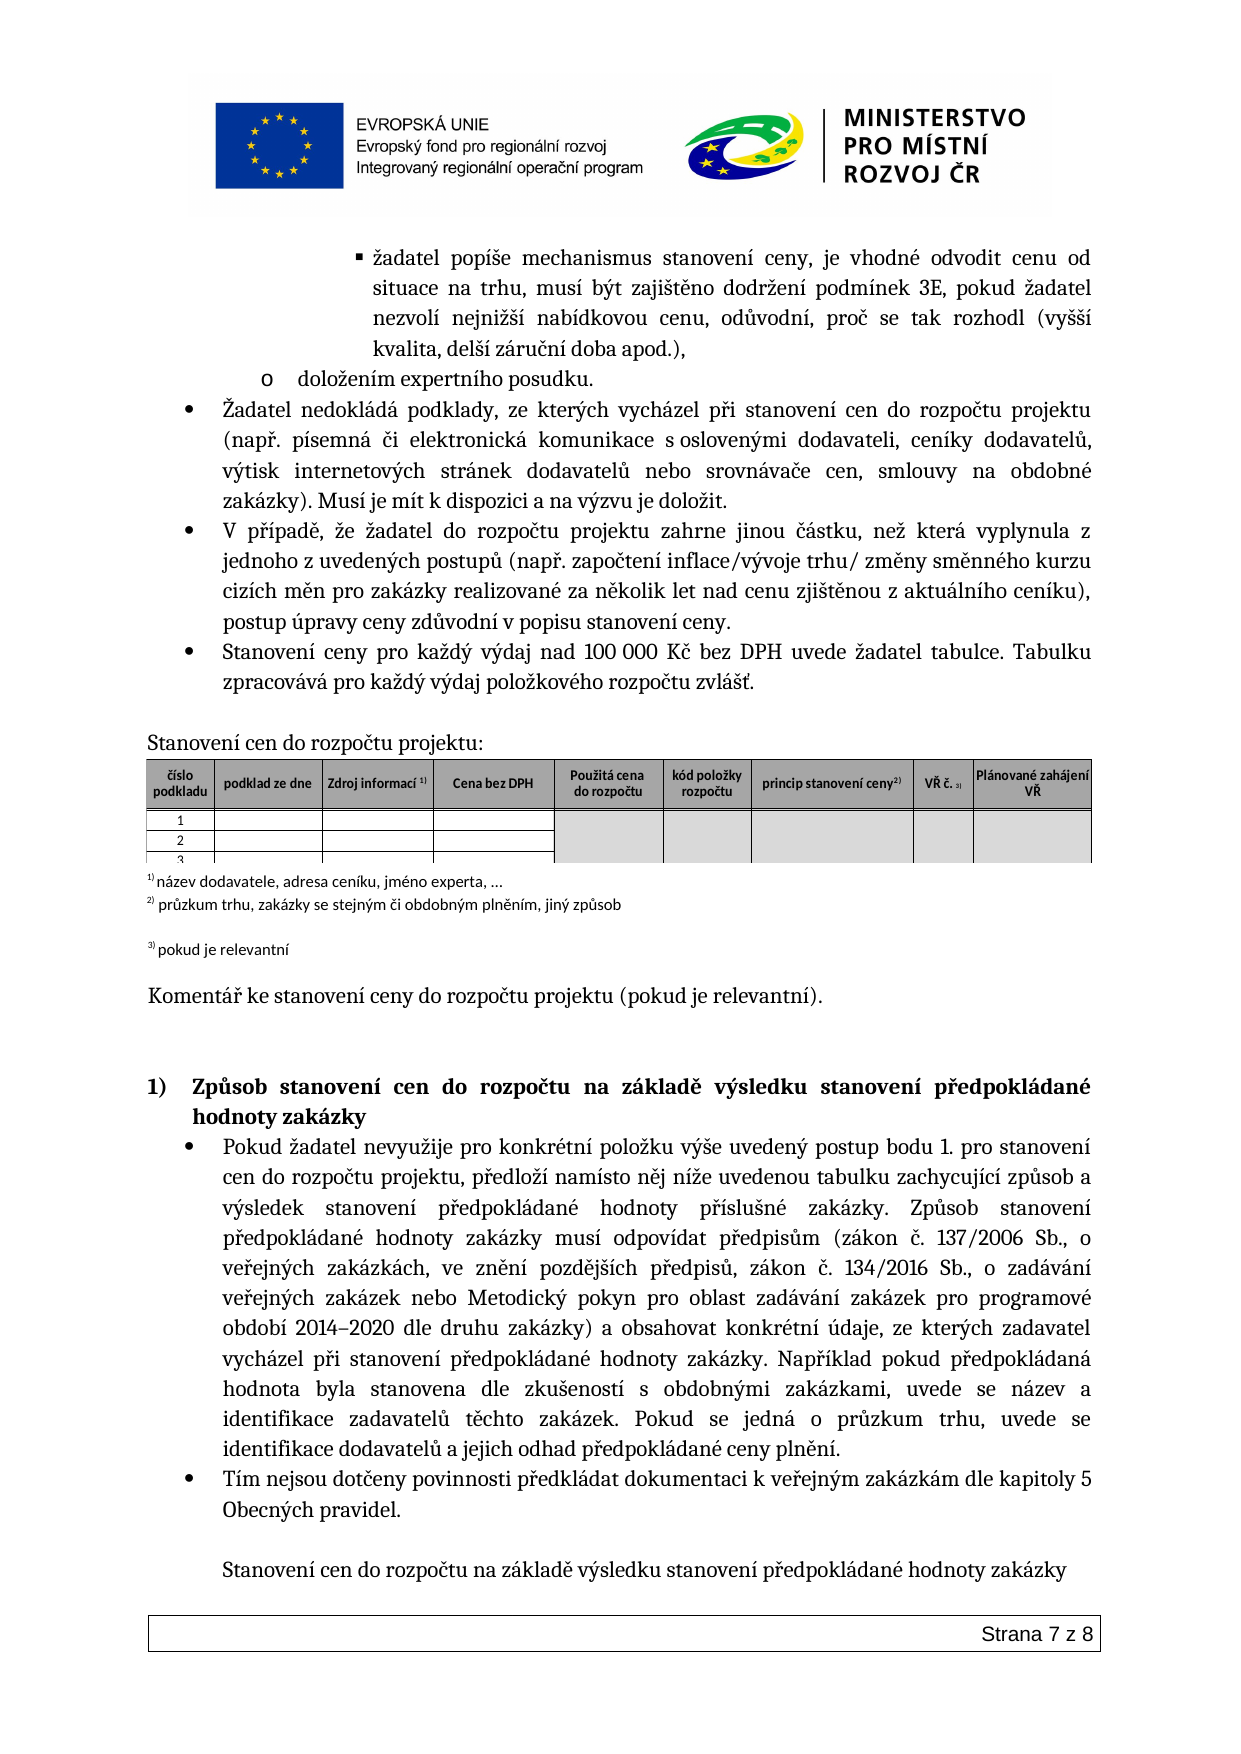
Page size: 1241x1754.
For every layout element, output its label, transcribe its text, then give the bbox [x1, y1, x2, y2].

list 2) průzkum trhu, zakázky se stejným či obdobným plněním, jiný způsob [147, 894, 1092, 915]
list Stanovení cen do rozpočtu na základě výsledku stanovení předpokládané hodnoty zakázky [223, 1557, 1092, 1583]
list V případě, že žadatel do rozpočtu projektu zahrne jinou částku, než která vyplynula z jednoho z uvedených postupů (např. započtení inflace/vývoje trhu/ změny směnného kurzu cizích měn pro zakázky realizované za několik let nad cenu zjištěnou z aktuálního ceníku), postup úpravy ceny zdůvodní v popisu stanovení ceny. [185, 518, 1092, 635]
picture [187, 73, 1053, 217]
list Komentář ke stanovení ceny do rozpočtu projektu (pokud je relevantní). [148, 983, 1092, 1009]
list Žadatel nedokládá podklady, ze kterých vycházel při stanovení cen do rozpočtu projektu (např. písemná či elektronická komunikace s oslovenými dodavateli, ceníky dodavatelů, výtisk internetových stránek dodavatelů nebo srovnávače cen, smlouvy na obdobné zakázky). Musí je mít k dispozici a na výzvu je doložit. [185, 397, 1092, 514]
list Stanovení cen do rozpočtu projektu: [148, 729, 1092, 756]
list Tím nejsou dotčeny povinnosti předkládat dokumentaci k veřejným zakázkám dle kapitoly 5 Obecných pravidel. [185, 1466, 1092, 1523]
list doložením expertního posudku. [260, 366, 1092, 393]
list Stanovení ceny pro každý výdaj nad 100 000 Kč bez DPH uvede žadatel tabulce. Tabulku zpracovává pro každý výdaj položkového rozpočtu zvlášť. [185, 639, 1092, 695]
list žadatel popíše mechanismus stanovení ceny, je vhodné odvodit cenu od situace na trhu, musí být zajištěno dodržení podmínek 3E, pokud žadatel nezvolí nejnižší nabídkovou cenu, odůvodní, proč se tak rozhodl (vyšší kvalita, delší záruční doba apod.), [354, 245, 1092, 362]
list Způsob stanovení cen do rozpočtu na základě výsledku stanovení předpokládané hodnoty zakázky [148, 1073, 1092, 1130]
list 1) název dodavatele, adresa ceníku, jméno experta, … [147, 871, 1092, 892]
text 3) pokud je relevantní [148, 939, 1092, 959]
list Pokud žadatel nevyužije pro konkrétní položku výše uvedený postup bodu 1. pro stanovení cen do rozpočtu projektu, předloží namísto něj níže uvedenou tabulku zachycující způsob a výsledek stanovení předpokládané hodnoty příslušné zakázky. Způsob stanovení předpokládané hodnoty zakázky musí odpovídat předpisům (zákon č. 137/2006 Sb., o veřejných zakázkách, ve znění pozdějších předpisů, zákon č. 134/2016 Sb., o zadávání veřejných zakázek nebo Metodický pokyn pro oblast zadávání zakázek pro programové období 2014–2020 dle druhu zakázky) a obsahovat konkrétní údaje, ze kterých zadavatel vycházel při stanovení předpokládané hodnoty zakázky. Například pokud předpokládaná hodnota byla stanovena dle zkušeností s obdobnými zakázkami, uvede se název a identifikace zadavatelů těchto zakázek. Pokud se jedná o průzkum trhu, uvede se identifikace dodavatelů a jejich odhad předpokládané ceny plnění. [185, 1134, 1092, 1462]
